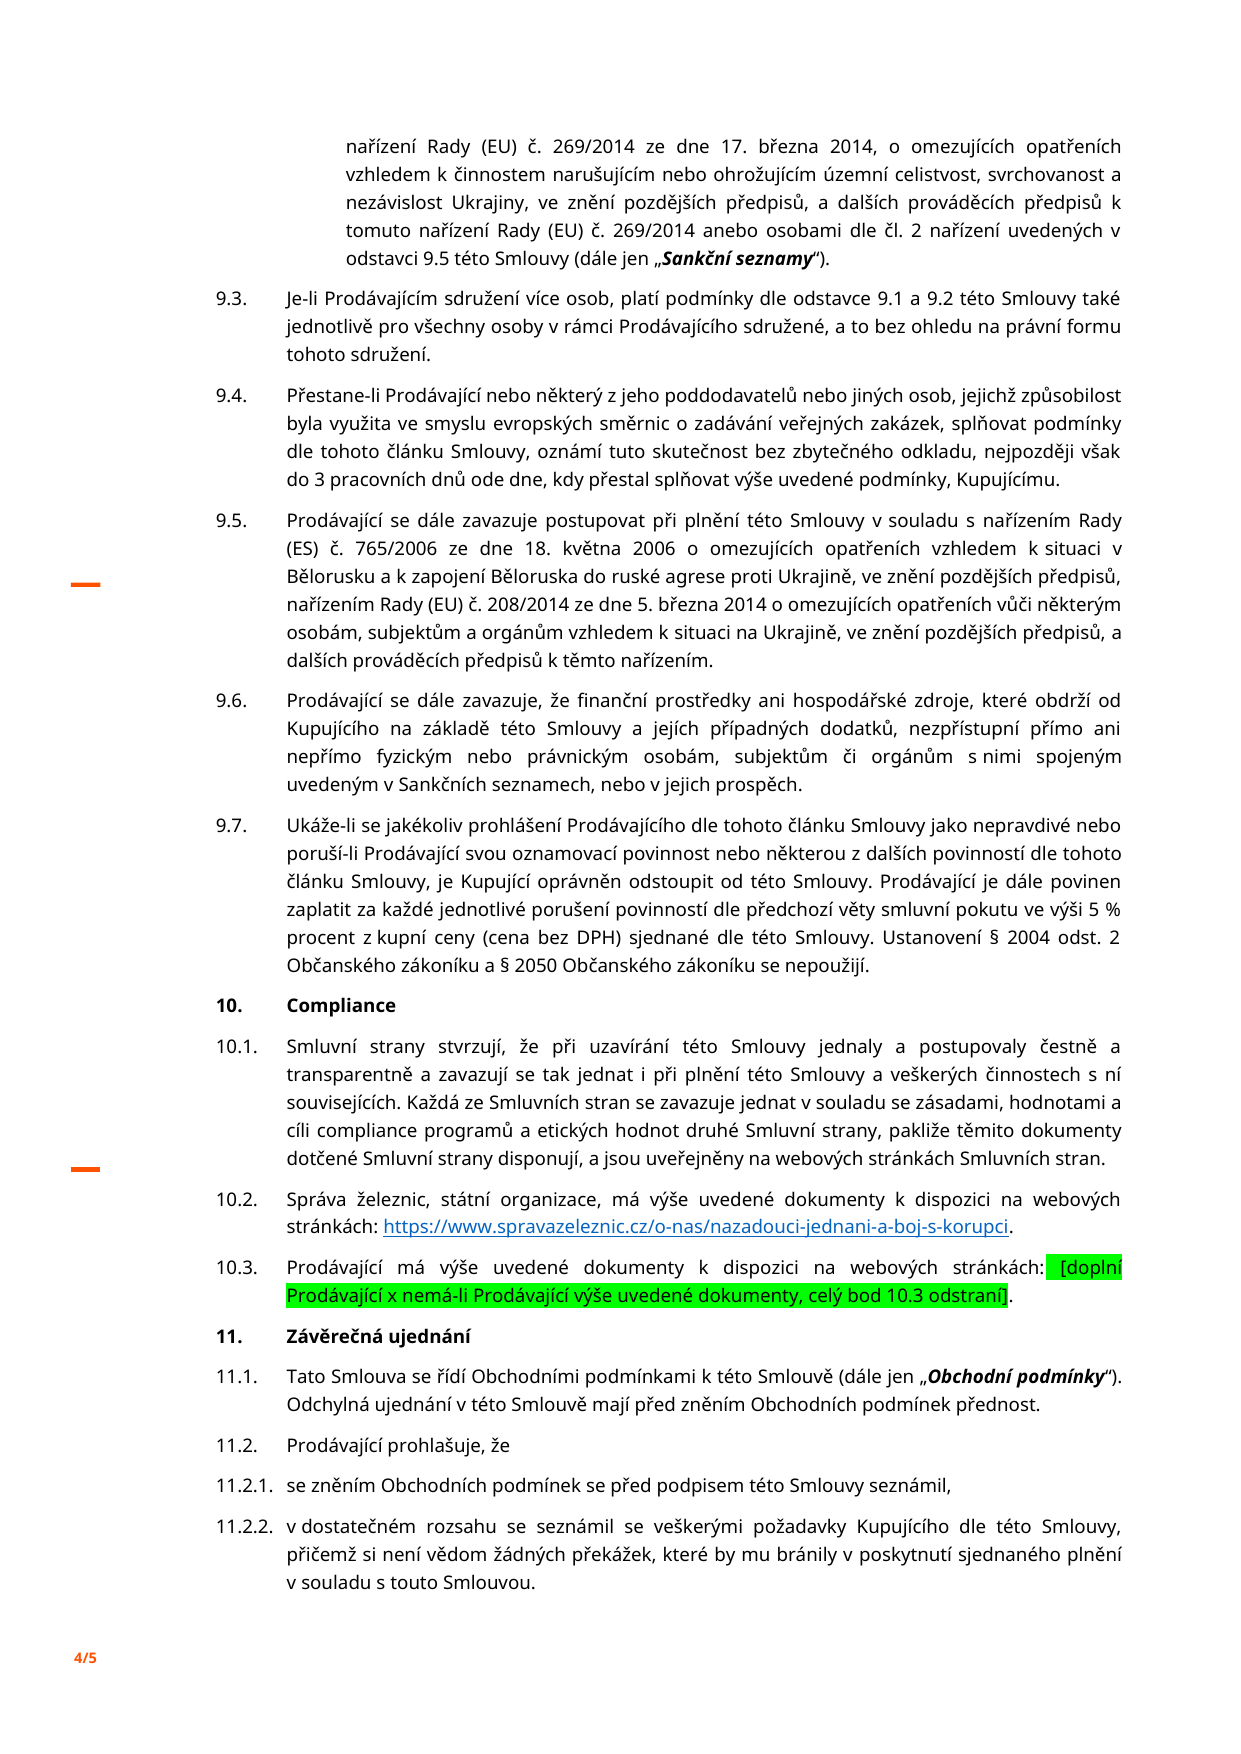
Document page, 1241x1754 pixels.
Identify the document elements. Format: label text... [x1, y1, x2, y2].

text Prodávající má výše uvedené dokumenty k dispozici na webových stránkách: [doplní Prodávající x nemá-li Prodávající výše uvedené dokumenty, celý bod 10.3 odstraní]. [216, 1254, 1122, 1308]
text Prodávající se dále zavazuje, že finanční prostředky ani hospodářské zdroje, které obdrží od Kupujícího na základě této Smlouvy a jejích případných dodatků, nezpřístupní přímo ani nepřímo fyzickým nebo právnickým osobám, subjektům či orgánům s nimi spojeným uvedeným v Sankčních seznamech, nebo v jejich prospěch. [216, 687, 1122, 797]
subtitle Závěrečná ujednání [216, 1323, 1122, 1348]
text Je-li Prodávajícím sdružení více osob, platí podmínky dle odstavce 9.1 a 9.2 této Smlouvy také jednotlivě pro všechny osoby v rámci Prodávajícího sdružené, a to bez ohledu na právní formu tohoto sdružení. [216, 286, 1122, 367]
text Správa železnic, státní organizace, má výše uvedené dokumenty k dispozici na webových stránkách: https://www.spravazeleznic.cz/o-nas/nazadouci-jednani-a-boj-s-korupci. [216, 1186, 1122, 1239]
text Tato Smlouva se řídí Obchodními podmínkami k této Smlouvě (dále jen „Obchodní podmínky“). Odchylná ujednání v této Smlouvě mají před zněním Obchodních podmínek přednost. [216, 1363, 1122, 1417]
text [286, 133, 1122, 271]
text Přestane-li Prodávající nebo některý z jeho poddodavatelů nebo jiných osob, jejichž způsobilost byla využita ve smyslu evropských směrnic o zadávání veřejných zakázek, splňovat podmínky dle tohoto článku Smlouvy, oznámí tuto skutečnost bez zbytečného odkladu, nejpozději však do 3 pracovních dnů ode dne, kdy přestal splňovat výše uvedené podmínky, Kupujícímu. [216, 382, 1122, 492]
subtitle Compliance [216, 993, 1122, 1018]
text Prodávající se dále zavazuje postupovat při plnění této Smlouvy v souladu s nařízením Rady (ES) č. 765/2006 ze dne 18. května 2006 o omezujících opatřeních vzhledem k situaci v Bělorusku a k zapojení Běloruska do ruské agrese proti Ukrajině, ve znění pozdějších předpisů, nařízením Rady (EU) č. 208/2014 ze dne 5. března 2014 o omezujících opatřeních vůči některým osobám, subjektům a orgánům vzhledem k situaci na Ukrajině, ve znění pozdějších předpisů, a dalších prováděcích předpisů k těmto nařízením. [216, 507, 1122, 672]
text Prodávající prohlašuje, že [216, 1432, 1122, 1457]
text Smluvní strany stvrzují, že při uzavírání této Smlouvy jednaly a postupovaly čestně a transparentně a zavazují se tak jednat i při plnění této Smlouvy a veškerých činnostech s ní souvisejících. Každá ze Smluvních stran se zavazuje jednat v souladu se zásadami, hodnotami a cíli compliance programů a etických hodnot druhé Smluvní strany, pakliže těmito dokumenty dotčené Smluvní strany disponují, a jsou uveřejněny na webových stránkách Smluvních stran. [216, 1033, 1122, 1171]
text Ukáže-li se jakékoliv prohlášení Prodávajícího dle tohoto článku Smlouvy jako nepravdivé nebo poruší-li Prodávající svou oznamovací povinnost nebo některou z dalších povinností dle tohoto článku Smlouvy, je Kupující oprávněn odstoupit od této Smlouvy. Prodávající je dále povinen zaplatit za každé jednotlivé porušení povinností dle předchozí věty smluvní pokutu ve výši 5 % procent z kupní ceny (cena bez DPH) sjednané dle této Smlouvy. Ustanovení § 2004 odst. 2 Občanského zákoníku a § 2050 Občanského zákoníku se nepoužijí. [216, 812, 1122, 978]
text v dostatečném rozsahu se seznámil se veškerými požadavky Kupujícího dle této Smlouvy, přičemž si není vědom žádných překážek, které by mu bránily v poskytnutí sjednaného plnění v souladu s touto Smlouvou. [216, 1513, 1122, 1594]
text se zněním Obchodních podmínek se před podpisem této Smlouvy seznámil, [216, 1472, 1122, 1498]
